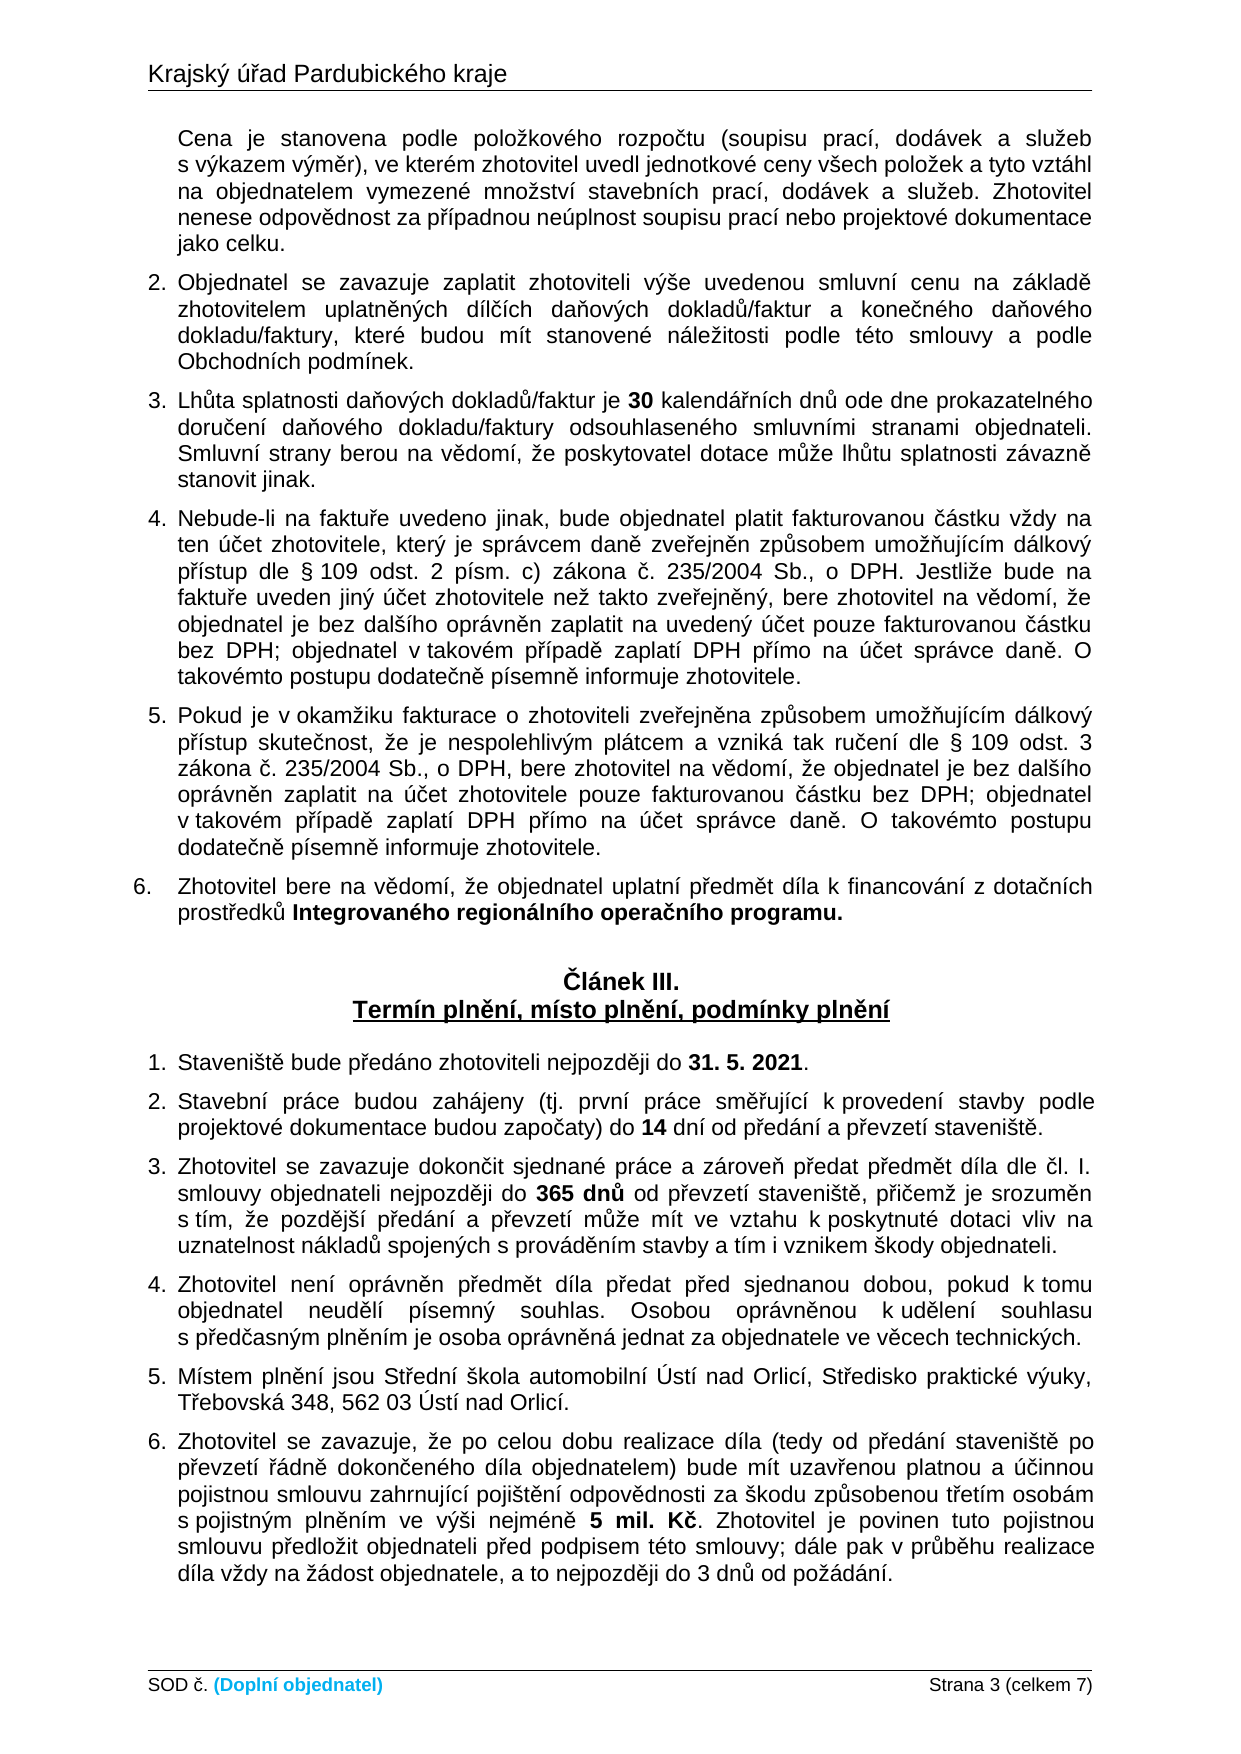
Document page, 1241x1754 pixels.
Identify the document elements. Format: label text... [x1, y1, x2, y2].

text 3. Lhůta splatnosti daňových dokladů/faktur je 30 kalendářních dnů ode dne prokazatelného doručení daňového dokladu/faktury odsouhlaseného smluvními stranami objednateli. Smluvní strany berou na vědomí, že poskytovatel dotace může lhůtu splatnosti závazně stanovit jinak. [148, 387, 1092, 493]
list Zhotovitel není oprávněn předmět díla předat před sjednanou dobou, pokud k tomu objednatel neudělí písemný souhlas. Osobou oprávněnou k udělení souhlasu s předčasným plněním je osoba oprávněná jednat za objednatele ve věcech technických. [148, 1271, 1092, 1350]
text Termín plnění, místo plnění, podmínky plnění [148, 995, 1095, 1024]
text 4. Nebude-li na faktuře uvedeno jinak, bude objednatel platit fakturovanou částku vždy na ten účet zhotovitele, který je správcem daně zveřejněn způsobem umožňujícím dálkový přístup dle § 109 odst. 2 písm. c) zákona č. 235/2004 Sb., o DPH. Jestliže bude na faktuře uveden jiný účet zhotovitele než takto zveřejněný, bere zhotovitel na vědomí, že objednatel je bez dalšího oprávněn zaplatit na uvedený účet pouze fakturovanou částku bez DPH; objednatel v takovém případě zaplatí DPH přímo na účet správce daně. O takovémto postupu dodatečně písemně informuje zhotovitele. [148, 505, 1092, 689]
list Staveniště bude předáno zhotoviteli nejpozději do 31. 5. 2021. [148, 1049, 1095, 1076]
text 6. Zhotovitel bere na vědomí, že objednatel uplatní předmět díla k financování z dotačních prostředků Integrovaného regionálního operačního programu. [133, 873, 1092, 925]
list Zhotovitel se zavazuje dokončit sjednané práce a zároveň předat předmět díla dle čl. I. smlouvy objednateli nejpozději do 365 dnů od převzetí staveniště, přičemž je srozuměn s tím, že pozdější předání a převzetí může mít ve vztahu k poskytnuté dotaci vliv na uznatelnost nákladů spojených s prováděním stavby a tím i vznikem škody objednateli. [148, 1153, 1092, 1259]
text Článek III. [148, 967, 1095, 995]
text 5. Pokud je v okamžiku fakturace o zhotoviteli zveřejněna způsobem umožňujícím dálkový přístup skutečnost, že je nespolehlivým plátcem a vzniká tak ručení dle § 109 odst. 3 zákona č. 235/2004 Sb., o DPH, bere zhotovitel na vědomí, že objednatel je bez dalšího oprávněn zaplatit na účet zhotovitele pouze fakturovanou částku bez DPH; objednatel v takovém případě zaplatí DPH přímo na účet správce daně. O takovémto postupu dodatečně písemně informuje zhotovitele. [148, 702, 1092, 860]
list Stavební práce budou zahájeny (tj. první práce směřující k provedení stavby podle projektové dokumentace budou započaty) do 14 dní od předání a převzetí staveniště. [148, 1088, 1095, 1141]
text Cena je stanovena podle položkového rozpočtu (soupisu prací, dodávek a služeb s výkazem výměr), ve kterém zhotovitel uvedl jednotkové ceny všech položek a tyto vztáhl na objednatelem vymezené množství stavebních prací, dodávek a služeb. Zhotovitel nenese odpovědnost za případnou neúplnost soupisu prací nebo projektové dokumentace jako celku. [177, 125, 1092, 257]
list Zhotovitel se zavazuje, že po celou dobu realizace díla (tedy od předání staveniště po převzetí řádně dokončeného díla objednatelem) bude mít uzavřenou platnou a účinnou pojistnou smlouvu zahrnující pojištění odpovědnosti za škodu způsobenou třetím osobám s pojistným plněním ve výši nejméně 5 mil. Kč. Zhotovitel je povinen tuto pojistnou smlouvu předložit objednateli před podpisem této smlouvy; dále pak v průběhu realizace díla vždy na žádost objednatele, a to nejpozději do 3 dnů od požádání. [148, 1428, 1095, 1586]
text 2. Objednatel se zavazuje zaplatit zhotoviteli výše uvedenou smluvní cenu na základě zhotovitelem uplatněných dílčích daňových dokladů/faktur a konečného daňového dokladu/faktury, které budou mít stanovené náležitosti podle této smlouvy a podle Obchodních podmínek. [148, 269, 1092, 375]
list Místem plnění jsou Střední škola automobilní Ústí nad Orlicí, Středisko praktické výuky, Třebovská 348, 562 03 Ústí nad Orlicí. [148, 1363, 1092, 1415]
